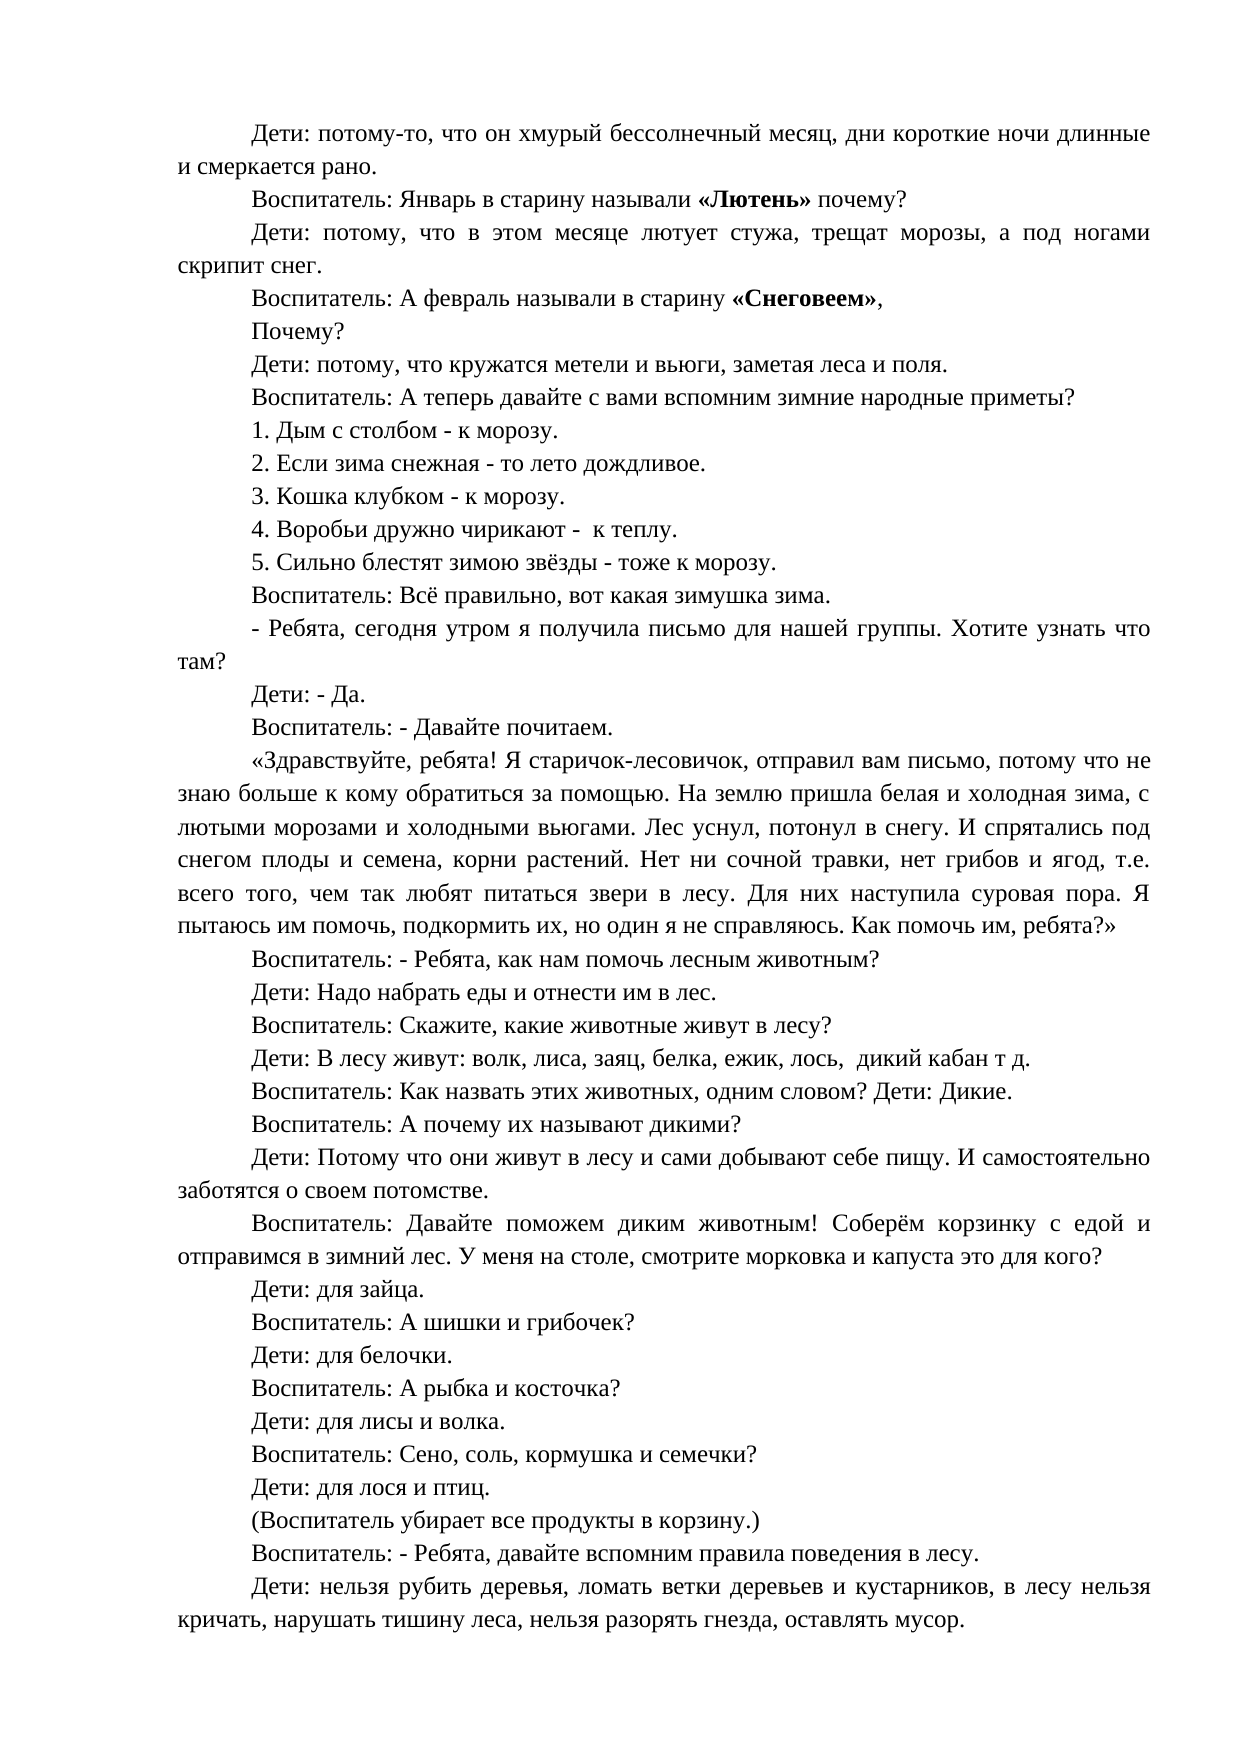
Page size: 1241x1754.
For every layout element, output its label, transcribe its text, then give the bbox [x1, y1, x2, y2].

text Дети: В лесу живут: волк, лиса, заяц, белка, ежик, лось, дикий кабан т д. [177, 1043, 1152, 1071]
text Дети: Потому что они живут в лесу и сами добывают себе пищу. И самостоятельно заботятся о своем потомстве. [177, 1142, 1152, 1203]
text Воспитатель: - Ребята, давайте вспомним правила поведения в лесу. [177, 1538, 1152, 1567]
text Воспитатель: А шишки и грибочек? [177, 1307, 1152, 1336]
text (Воспитатель убирает все продукты в корзину.) [177, 1505, 1152, 1534]
text Воспитатель: Как назвать этих животных, одним словом? Дети: Дикие. [177, 1076, 1152, 1104]
text Дети: для лося и птиц. [177, 1472, 1152, 1501]
text 2. Если зима снежная - то лето дождливое. [177, 448, 1152, 477]
text Воспитатель: А рыбка и косточка? [177, 1373, 1152, 1402]
text Почему? [177, 316, 1152, 345]
text Дети: потому, что в этом месяце лютует стужа, трещат морозы, а под ногами скрипит снег. [177, 217, 1152, 279]
text Воспитатель: - Ребята, как нам помочь лесным животным? [177, 944, 1152, 972]
text Воспитатель: - Давайте почитаем. [177, 712, 1152, 741]
text Дети: для лисы и волка. [177, 1406, 1152, 1435]
text 3. Кошка клубком - к морозу. [177, 481, 1152, 510]
text Воспитатель: Скажите, какие животные живут в лесу? [177, 1010, 1152, 1038]
text Воспитатель: Давайте поможем диким животным! Соберём корзинку с едой и отправимся в зимний лес. У меня на столе, смотрите морковка и капуста это для кого? [177, 1208, 1152, 1269]
text Дети: для зайца. [177, 1274, 1152, 1303]
text Дети: нельзя рубить деревья, ломать ветки деревьев и кустарников, в лесу нельзя кричать, нарушать тишину леса, нельзя разорять гнезда, оставлять мусор. [177, 1571, 1152, 1633]
text Дети: Надо набрать еды и отнести им в лес. [177, 977, 1152, 1005]
text Воспитатель: А теперь давайте с вами вспомним зимние народные приметы? [177, 382, 1152, 411]
text 5. Сильно блестят зимою звёзды - тоже к морозу. [177, 547, 1152, 576]
text 4. Воробьи дружно чирикают - к теплу. [177, 514, 1152, 543]
text Дети: потому-то, что он хмурый бессолнечный месяц, дни короткие ночи длинные и смеркается рано. [177, 118, 1152, 180]
text Воспитатель: А почему их называют дикими? [177, 1109, 1152, 1137]
text «Здравствуйте, ребята! Я старичок-лесовичок, отправил вам письмо, потому что не знаю больше к кому обратиться за помощью. На землю пришла белая и холодная зима, с лютыми морозами и холодными вьюгами. Лес уснул, потонул в снегу. И спрятались под снегом плоды и семена, корни растений. Нет ни сочной травки, нет грибов и ягод, т.е. всего того, чем так любят питаться звери в лесу. Для них наступила суровая пора. Я пытаюсь им помочь, подкормить их, но один я не справляюсь. Как помочь им, ребята?» [177, 746, 1152, 939]
text Дети: для белочки. [177, 1340, 1152, 1369]
text - Ребята, сегодня утром я получила письмо для нашей группы. Хотите узнать что там? [177, 613, 1152, 675]
text Воспитатель: А февраль называли в старину «Снеговеем», [177, 283, 1152, 312]
text Дети: потому, что кружатся метели и вьюги, заметая леса и поля. [177, 349, 1152, 378]
text 1. Дым с столбом - к морозу. [177, 415, 1152, 444]
text Воспитатель: Сено, соль, кормушка и семечки? [177, 1439, 1152, 1468]
text Воспитатель: Всё правильно, вот какая зимушка зима. [177, 580, 1152, 609]
text Дети: - Да. [177, 679, 1152, 708]
text Воспитатель: Январь в старину называли «Лютень» почему? [177, 184, 1152, 213]
